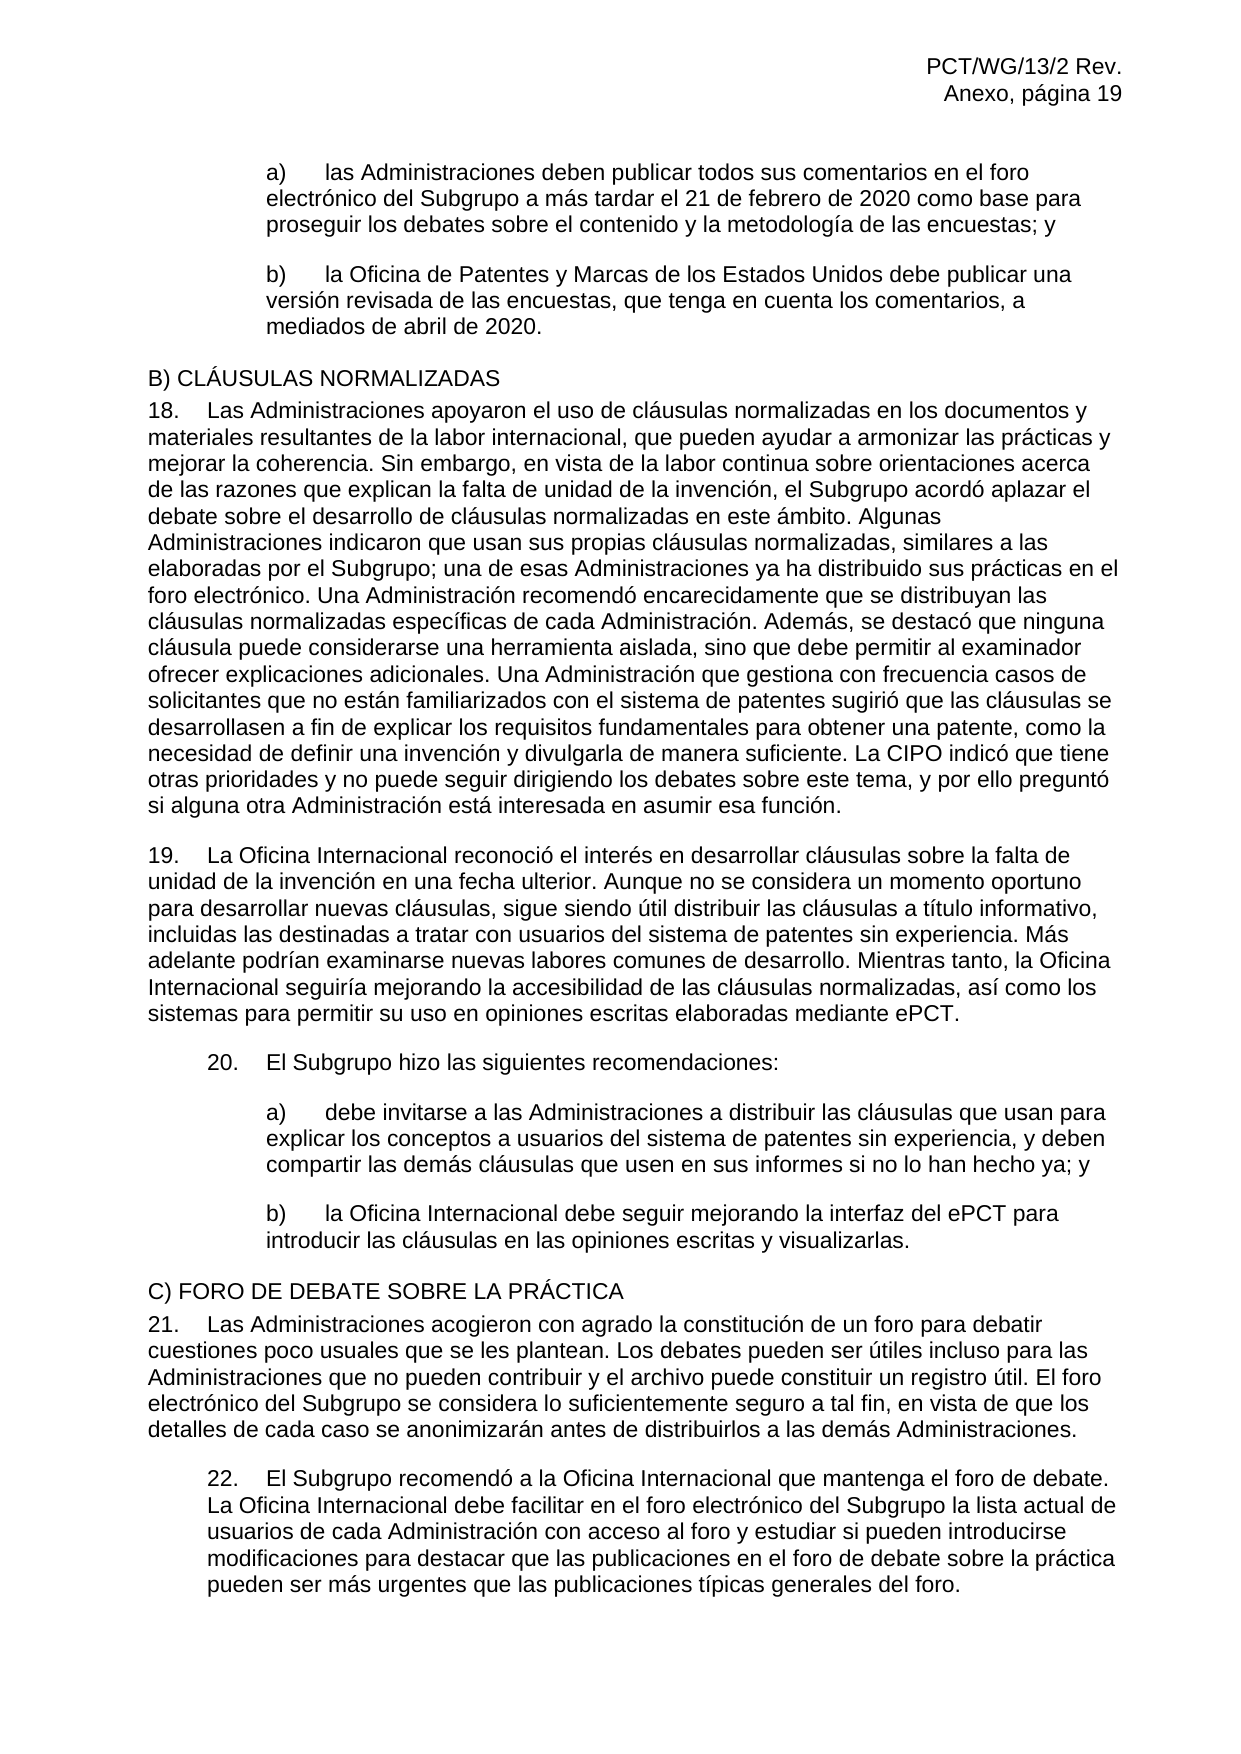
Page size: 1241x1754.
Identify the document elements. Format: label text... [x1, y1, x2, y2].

text El Subgrupo hizo las siguientes recomendaciones: [207, 1049, 1122, 1076]
list las Administraciones deben publicar todos sus comentarios en el foro electrónico del Subgrupo a más tardar el 21 de febrero de 2020 como base para proseguir los debates sobre el contenido y la metodología de las encuestas; y [266, 158, 1122, 238]
text El Subgrupo recomendó a la Oficina Internacional que mantenga el foro de debate. La Oficina Internacional debe facilitar en el foro electrónico del Subgrupo la lista actual de usuarios de cada Administración con acceso al foro y estudiar si pueden introducirse modificaciones para destacar que las publicaciones en el foro de debate sobre la práctica pueden ser más urgentes que las publicaciones típicas generales del foro. [207, 1465, 1122, 1597]
subtitle b) CLÁUSULAS NORMALIZADAS [148, 364, 1122, 391]
list la Oficina Internacional debe seguir mejorando la interfaz del ePCT para introducir las cláusulas en las opiniones escritas y visualizarlas. [266, 1200, 1122, 1253]
list debe invitarse a las Administraciones a distribuir las cláusulas que usan para explicar los conceptos a usuarios del sistema de patentes sin experiencia, y deben compartir las demás cláusulas que usen en sus informes si no lo han hecho ya; y [266, 1098, 1122, 1177]
text Las Administraciones apoyaron el uso de cláusulas normalizadas en los documentos y materiales resultantes de la labor internacional, que pueden ayudar a armonizar las prácticas y mejorar la coherencia. Sin embargo, en vista de la labor continua sobre orientaciones acerca de las razones que explican la falta de unidad de la invención, el Subgrupo acordó aplazar el debate sobre el desarrollo de cláusulas normalizadas en este ámbito. Algunas Administraciones indicaron que usan sus propias cláusulas normalizadas, similares a las elaboradas por el Subgrupo; una de esas Administraciones ya ha distribuido sus prácticas en el foro electrónico. Una Administración recomendó encarecidamente que se distribuyan las cláusulas normalizadas específicas de cada Administración. Además, se destacó que ninguna cláusula puede considerarse una herramienta aislada, sino que debe permitir al examinador ofrecer explicaciones adicionales. Una Administración que gestiona con frecuencia casos de solicitantes que no están familiarizados con el sistema de patentes sugirió que las cláusulas se desarrollasen a fin de explicar los requisitos fundamentales para obtener una patente, como la necesidad de definir una invención y divulgarla de manera suficiente. La CIPO indicó que tiene otras prioridades y no puede seguir dirigiendo los debates sobre este tema, y por ello preguntó si alguna otra Administración está interesada en asumir esa función. [148, 397, 1122, 819]
subtitle c) Foro de debate SOBRE LA práctica [148, 1278, 1122, 1304]
text Las Administraciones acogieron con agrado la constitución de un foro para debatir cuestiones poco usuales que se les plantean. Los debates pueden ser útiles incluso para las Administraciones que no pueden contribuir y el archivo puede constituir un registro útil. El foro electrónico del Subgrupo se considera lo suficientemente seguro a tal fin, en vista de que los detalles de cada caso se anonimizarán antes de distribuirlos a las demás Administraciones. [148, 1311, 1122, 1442]
list la Oficina de Patentes y Marcas de los Estados Unidos debe publicar una versión revisada de las encuestas, que tenga en cuenta los comentarios, a mediados de abril de 2020. [266, 261, 1122, 339]
text La Oficina Internacional reconoció el interés en desarrollar cláusulas sobre la falta de unidad de la invención en una fecha ulterior. Aunque no se considera un momento oportuno para desarrollar nuevas cláusulas, sigue siendo útil distribuir las cláusulas a título informativo, incluidas las destinadas a tratar con usuarios del sistema de patentes sin experiencia. Más adelante podrían examinarse nuevas labores comunes de desarrollo. Mientras tanto, la Oficina Internacional seguiría mejorando la accesibilidad de las cláusulas normalizadas, así como los sistemas para permitir su uso en opiniones escritas elaboradas mediante ePCT. [148, 842, 1122, 1026]
